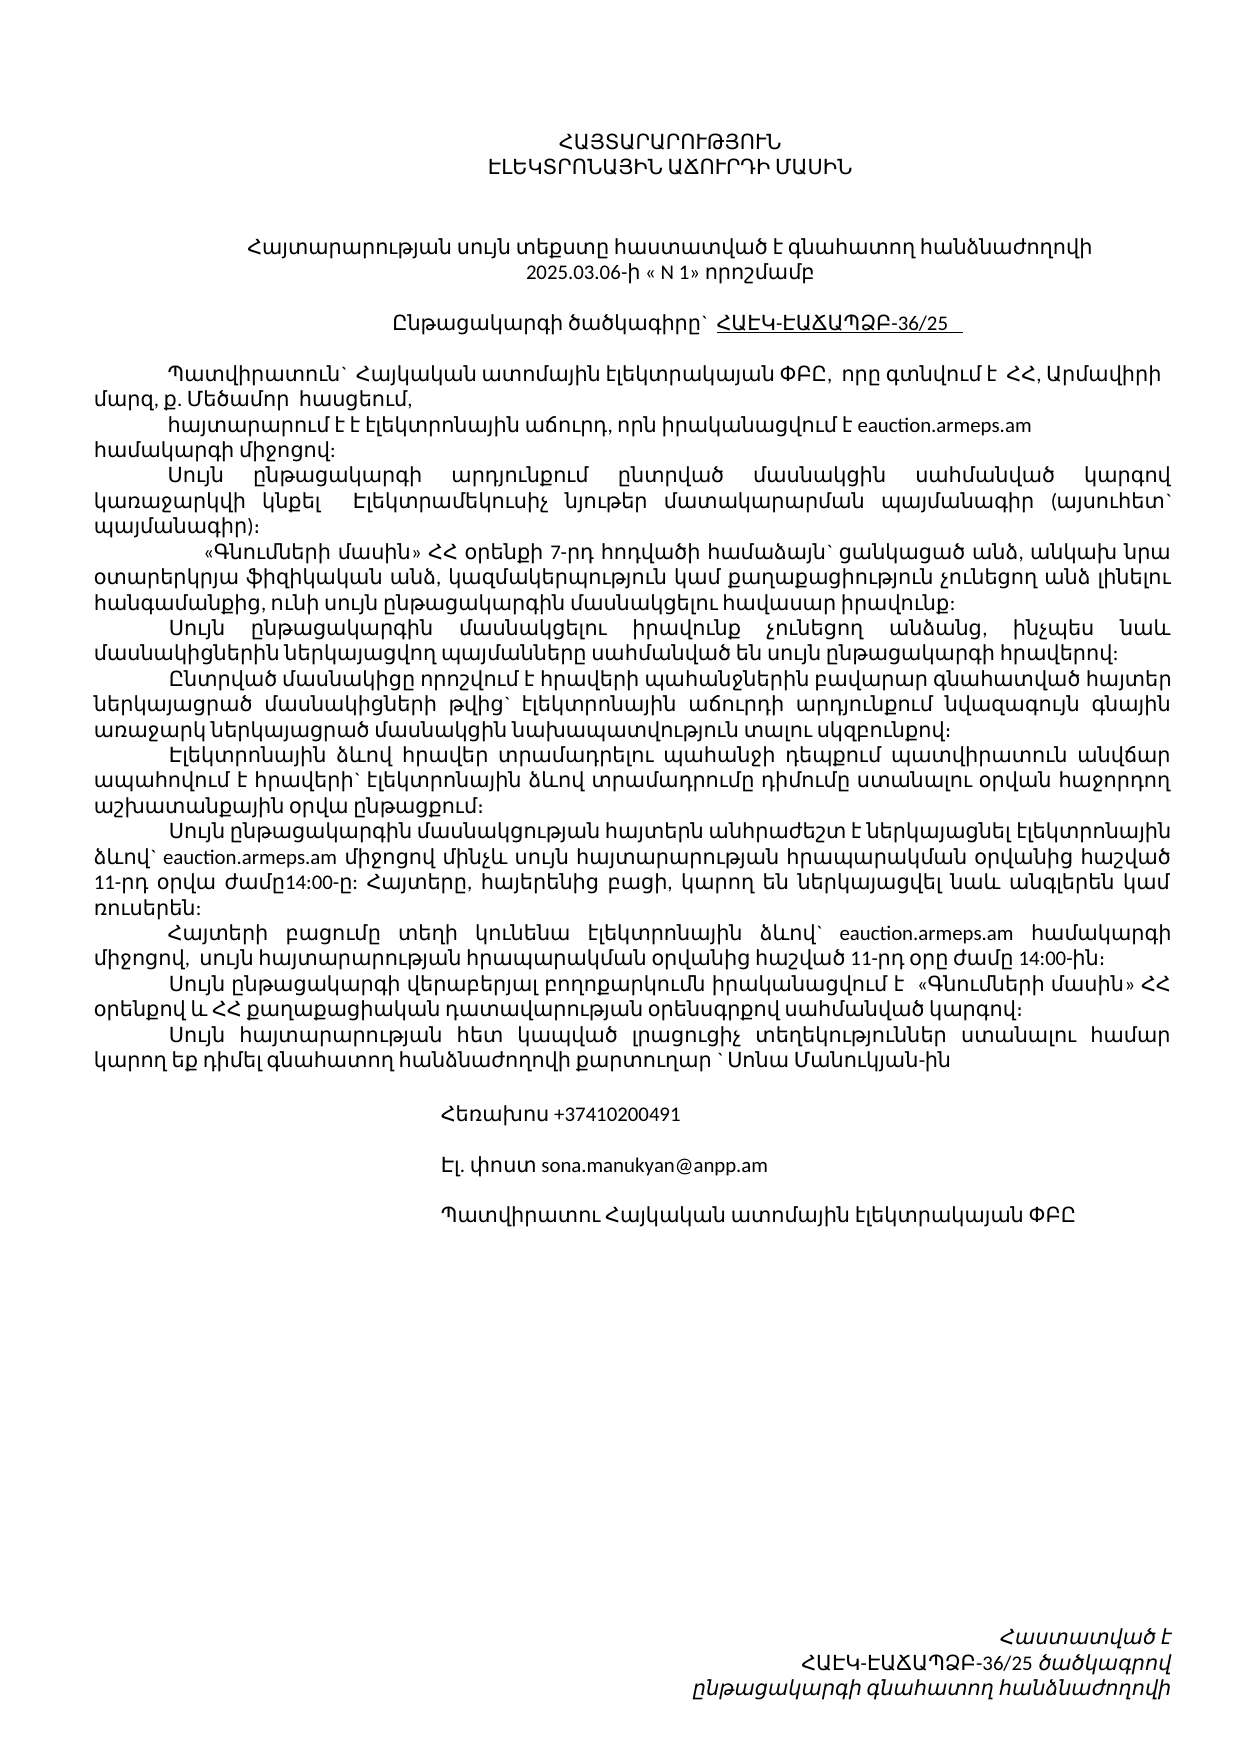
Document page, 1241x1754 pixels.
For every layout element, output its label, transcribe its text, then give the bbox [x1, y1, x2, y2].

text ԷԼԵԿՏՐՈՆԱՅԻՆ ԱՃՈՒՐԴԻ ՄԱՍԻՆ [94, 154, 1171, 180]
text Էլեկտրոնային ձևով հրավեր տրամադրելու պահանջի դեպքում պատվիրատուն անվճար ապահովում է հրավերի` էլեկտրոնային ձևով տրամադրումը դիմումը ստանալու օրվան հաջորդող աշխատանքային օրվա ընթացքում։ [94, 742, 1171, 818]
text Սույն ընթացակարգին մասնակցության հայտերն անհրաժեշտ է ներկայացնել էլեկտրոնային ձևով` eauction.armeps.am միջոցով մինչև սույն հայտարարության հրապարակման օրվանից հաշված 11-րդ օրվա ժամը14:00-ը: Հայտերը, հայերենից բացի, կարող են ներկայացվել նաև անգլերեն կամ ռուսերեն: [94, 818, 1171, 920]
text հայտարարում է է էլեկտրոնային աճուրդ, որն իրականացվում է eauction.armeps.am համակարգի միջոցով: [94, 412, 1171, 463]
text Սույն ընթացակարգի վերաբերյալ բողոքարկումն իրականացվում է «Գնումների մասին» ՀՀ օրենքով և ՀՀ քաղաքացիական դատավարության օրենսգրքով սահմանված կարգով։ [94, 971, 1171, 1022]
text Էլ. փոստ sona.manukyan@anpp.am [94, 1152, 1171, 1177]
text Սույն ընթացակարգի արդյունքում ընտրված մասնակցին սահմանված կարգով կառաջարկվի կնքել Էլեկտրամեկուսիչ նյութեր մատակարարման պայմանագիր (այսուհետ` պայմանագիր)։ [94, 463, 1171, 539]
text ընթացակարգի գնահատող հանձնաժողովի [94, 1675, 1171, 1701]
text «Գնումների մասին» ՀՀ օրենքի 7-րդ հոդվածի համաձայն` ցանկացած անձ, անկախ նրա օտարերկրյա ֆիզիկական անձ, կազմակերպություն կամ քաղաքացիություն չունեցող անձ լինելու հանգամանքից, ունի սույն ընթացակարգին մասնակցելու հավասար իրավունք: [94, 539, 1171, 615]
text Պատվիրատու Հայկական ատոմային էլեկտրակայան ՓԲԸ [94, 1203, 1171, 1228]
text ՀԱՅՏԱՐԱՐՈՒԹՅՈՒՆ [94, 129, 1171, 154]
text Պատվիրատուն` Հայկական ատոմային էլեկտրակայան ՓԲԸ, որը գտնվում է ՀՀ, Արմավիրի մարզ, ք. Մեծամոր հասցեում, [94, 361, 1171, 412]
text Հայտերի բացումը տեղի կունենա էլեկտրոնային ձևով` eauction.armeps.am համակարգի միջոցով, սույն հայտարարության հրապարակման օրվանից հաշված 11-րդ օրը ժամը 14:00-ին։ [94, 920, 1171, 971]
text Ընտրված մասնակիցը որոշվում է հրավերի պահանջներին բավարար գնահատված հայտեր ներկայացրած մասնակիցների թվից` էլեկտրոնային աճուրդի արդյունքում նվազագույն գնային առաջարկ ներկայացրած մասնակցին նախապատվություն տալու սկզբունքով։ [94, 666, 1171, 742]
text Սույն ընթացակարգին մասնակցելու իրավունք չունեցող անձանց, ինչպես նաև մասնակիցներին ներկայացվող պայմանները սահմանված են սույն ընթացակարգի հրավերով: [94, 615, 1171, 666]
text ՀԱԷԿ-ԷԱՃԱՊՁԲ-36/25 ծածկագրով [94, 1650, 1171, 1675]
text 2025.03.06 -ի « N 1» որոշմամբ [94, 259, 1171, 285]
text Հաստատված է [94, 1624, 1171, 1650]
text Հեռախոս +37410200491 [94, 1101, 1171, 1126]
text Հայտարարության սույն տեքստը հաստատված է գնահատող հանձնաժողովի [94, 234, 1171, 259]
text Սույն հայտարարության հետ կապված լրացուցիչ տեղեկություններ ստանալու համար կարող եք դիմել գնահատող հանձնաժողովի քարտուղար ` Սոնա Մանուկյան-ին [94, 1022, 1171, 1073]
text Ընթացակարգի ծածկագիրը` ՀԱԷԿ-ԷԱՃԱՊՁԲ-36/25 [94, 310, 1171, 336]
